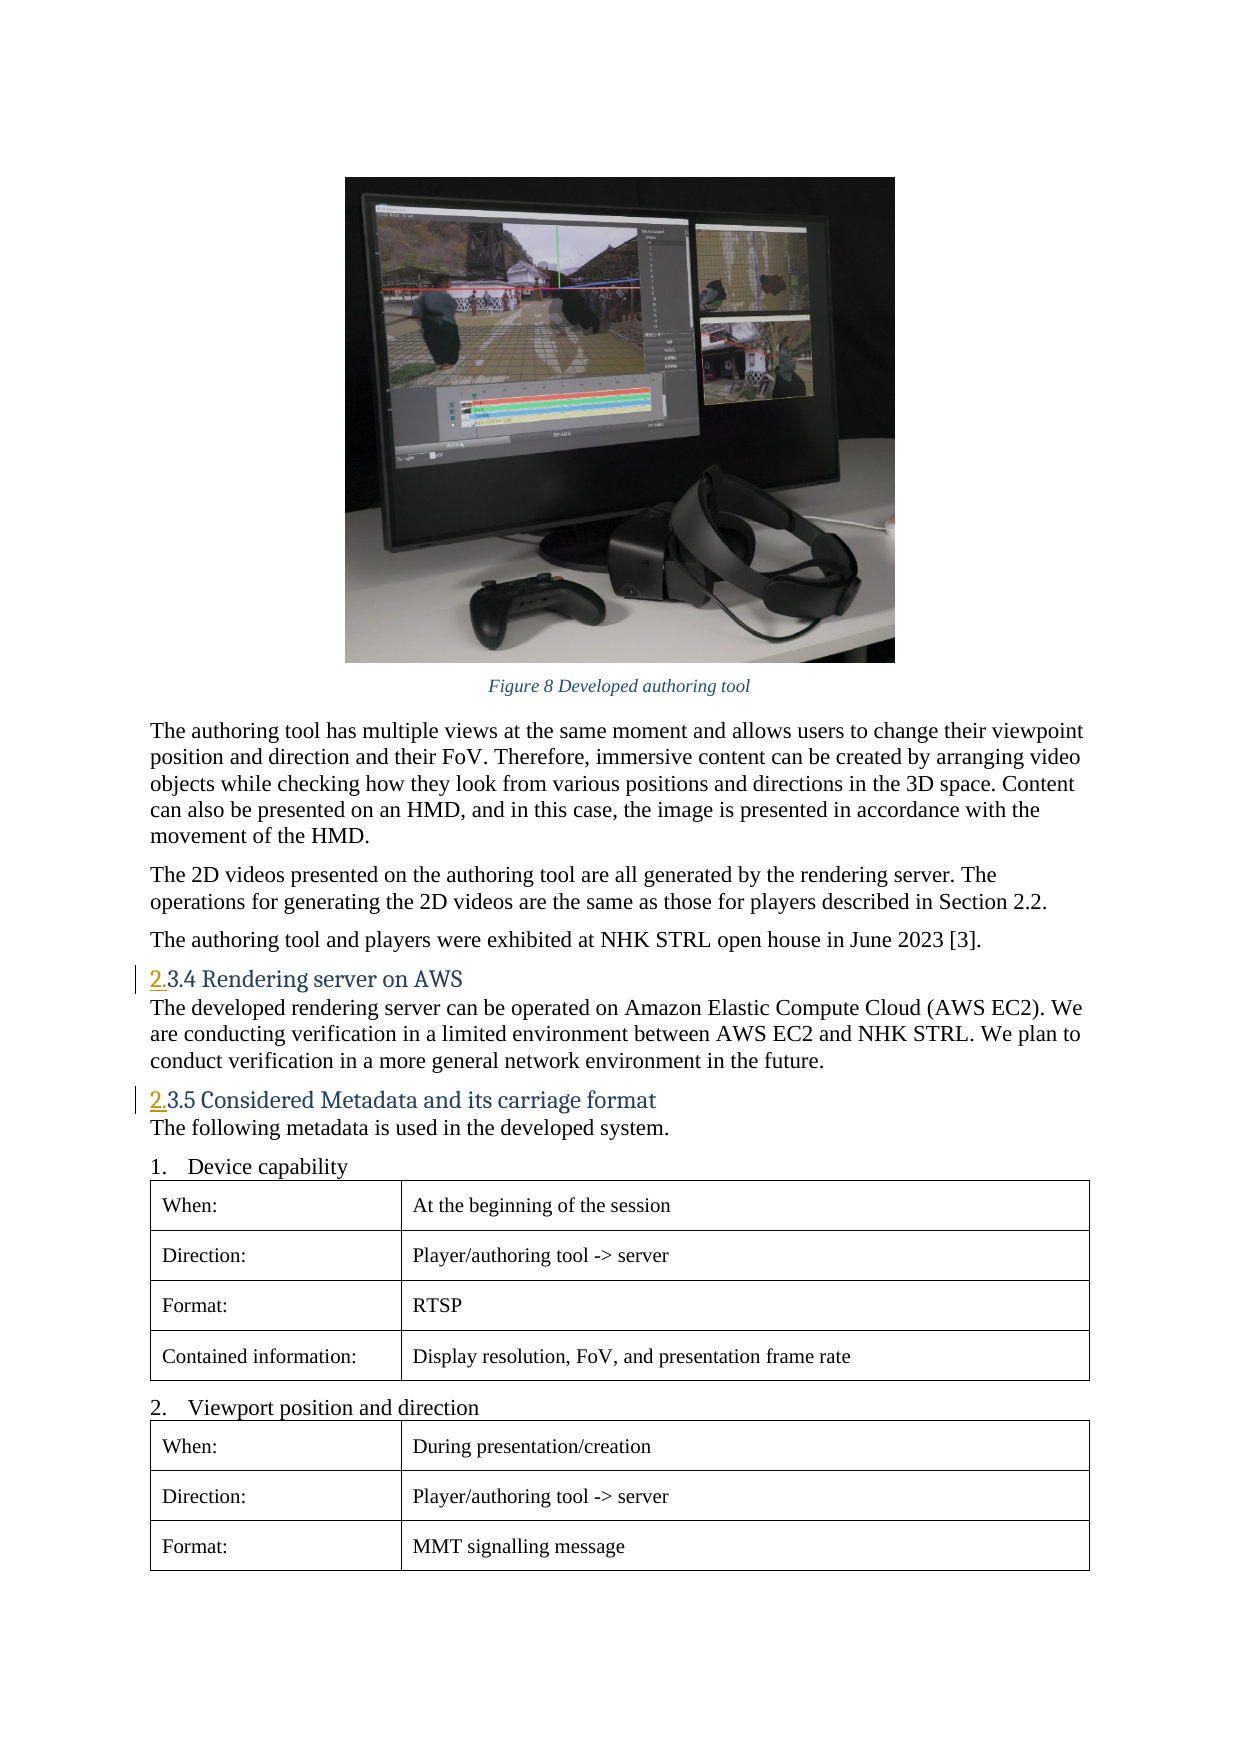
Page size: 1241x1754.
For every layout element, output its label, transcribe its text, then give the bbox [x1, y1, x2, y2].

text The 2D videos presented on the authoring tool are all generated by the rendering server. The operations for generating the 2D videos are the same as those for players described in Section 2.2. [150, 861, 1090, 914]
table_cell MMT signalling message [402, 1521, 1089, 1570]
table_cell Player/authoring tool -> server [402, 1231, 1089, 1280]
table_cell Display resolution, FoV, and presentation frame rate [402, 1331, 1089, 1380]
text Figure 8 Developed authoring tool [150, 675, 1090, 696]
table_cell Direction: [151, 1231, 401, 1280]
table_header During presentation/creation [402, 1421, 1089, 1470]
table_header When: [151, 1181, 401, 1230]
list Viewport position and direction [150, 1394, 1090, 1420]
text The developed rendering server can be operated on Amazon Elastic Compute Cloud (AWS EC2). We are conducting verification in a limited environment between AWS EC2 and NHK STRL. We plan to conduct verification in a more general network environment in the future. [150, 994, 1090, 1073]
table_cell Format: [151, 1281, 401, 1330]
table_header At the beginning of the session [402, 1181, 1089, 1230]
picture [345, 177, 895, 663]
subtitle 3.5 Considered Metadata and its carriage format [150, 1086, 1090, 1114]
table_cell Contained information: [151, 1331, 401, 1380]
table_header When: [151, 1421, 401, 1470]
text The authoring tool and players were exhibited at NHK STRL open house in June 2023 [3]. [150, 927, 1090, 953]
list Device capability [150, 1153, 1090, 1180]
subtitle 3.4 Rendering server on AWS [150, 965, 1090, 994]
table_cell Format: [151, 1521, 401, 1570]
text The authoring tool has multiple views at the same moment and allows users to change their viewpoint position and direction and their FoV. Therefore, immersive content can be created by arranging video objects while checking how they look from various positions and directions in the 3D space. Content can also be presented on an HMD, and in this case, the image is presented in accordance with the movement of the HMD. [150, 717, 1090, 849]
table_cell Player/authoring tool -> server [402, 1471, 1089, 1520]
table_cell RTSP [402, 1281, 1089, 1330]
table_cell Direction: [151, 1471, 401, 1520]
text The following metadata is used in the developed system. [150, 1114, 1090, 1141]
